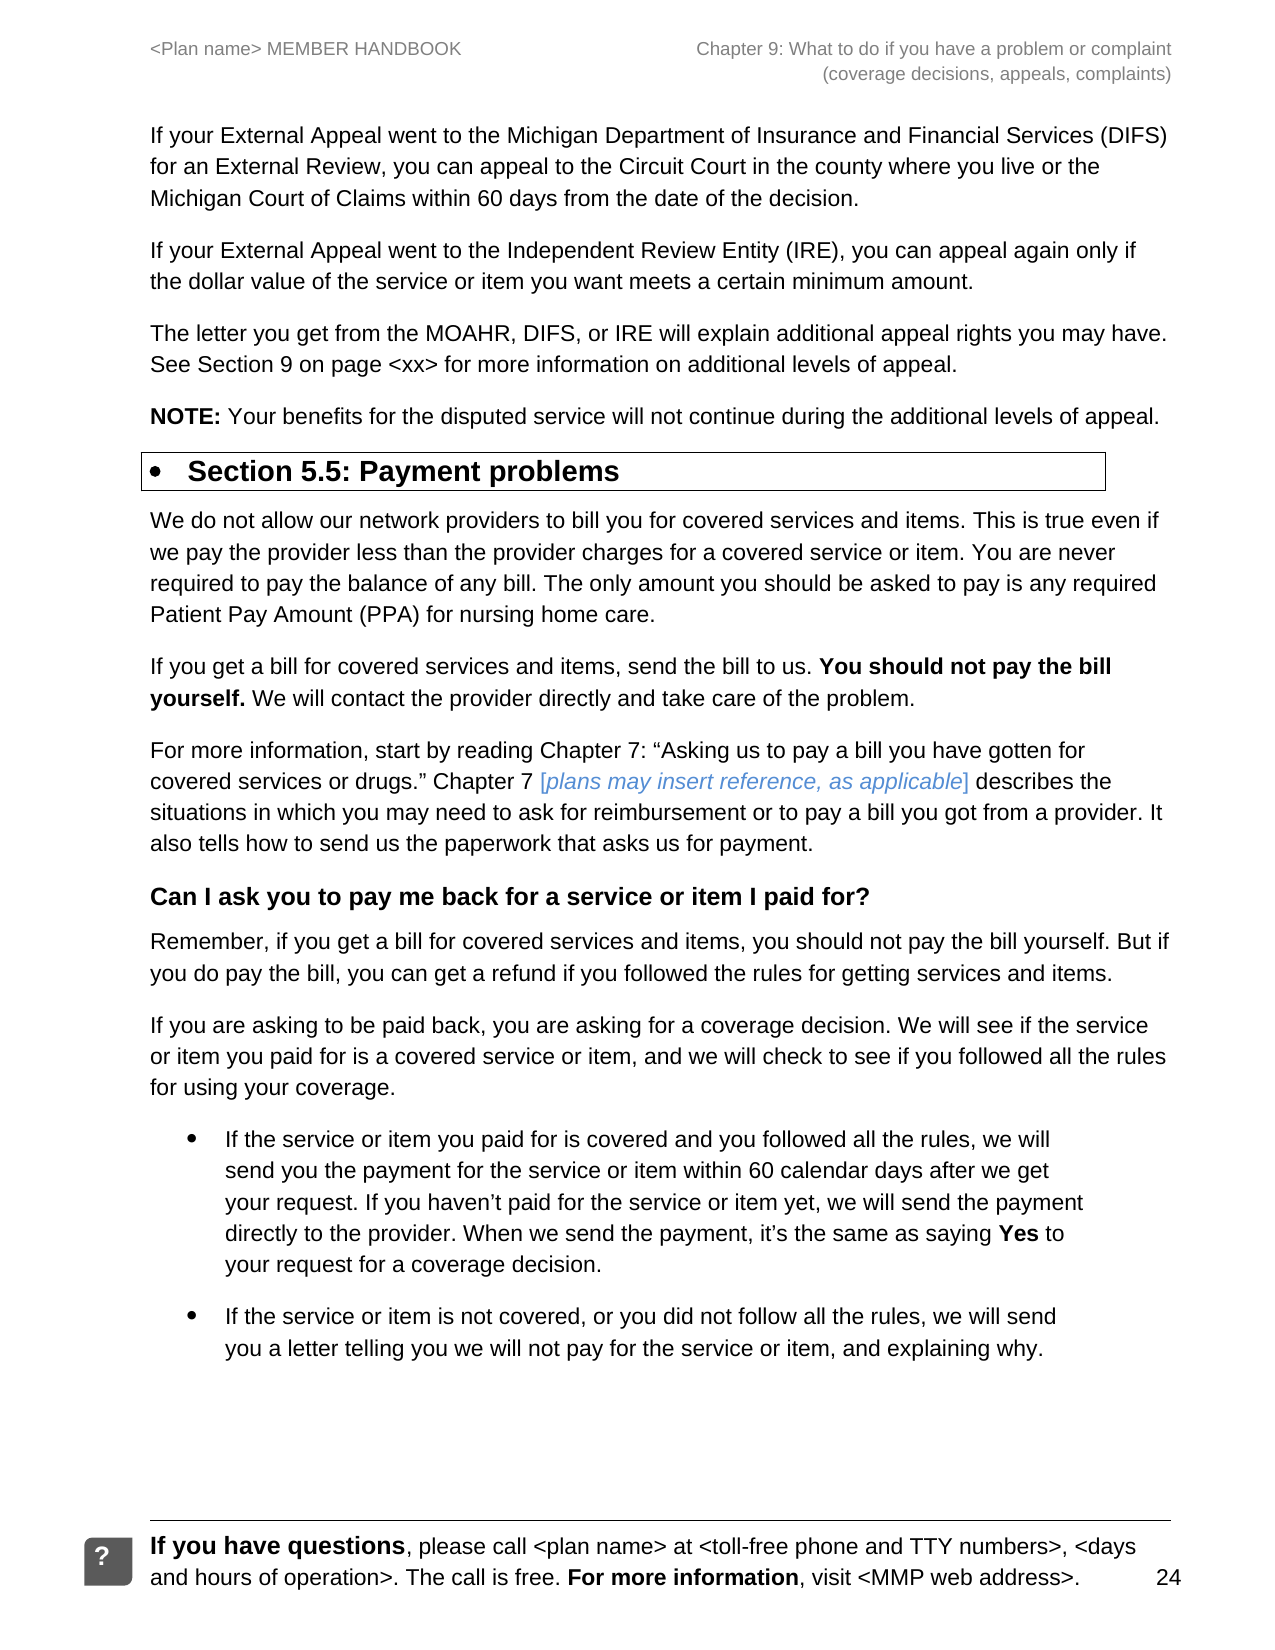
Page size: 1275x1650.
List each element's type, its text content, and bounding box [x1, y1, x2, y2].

text If you get a bill for covered services and items, send the bill to us. You should not pay the bill yourself. We will contact the provider directly and take care of the problem. [150, 650, 1171, 712]
text If your External Appeal went to the Michigan Department of Insurance and Financial Services (DIFS) for an External Review, you can appeal to the Circuit Court in the county where you live or the Michigan Court of Claims within 60 days from the date of the decision. [150, 118, 1171, 212]
text For more information, start by reading Chapter 7: “Asking us to pay a bill you have gotten for covered services or drugs.” Chapter 7 [plans may insert reference, as applicable] describes the situations in which you may need to ask for reimbursement or to pay a bill you got from a provider. It also tells how to send us the paperwork that asks us for payment. [150, 733, 1171, 858]
text If you are asking to be paid back, you are asking for a coverage decision. We will see if the service or item you paid for is a covered service or item, and we will check to see if you followed all the rules for using your coverage. [150, 1008, 1171, 1102]
subtitle Section 5.5: Payment problems [142, 453, 1105, 490]
text NOTE: Your benefits for the disputed service will not continue during the additional levels of appeal. [150, 400, 1171, 431]
text We do not allow our network providers to bill you for covered services and items. This is true even if we pay the provider less than the provider charges for a covered service or item. You are never required to pay the balance of any bill. The only amount you should be asked to pay is any required Patient Pay Amount (PPA) for nursing home care. [150, 504, 1171, 629]
text The letter you get from the MOAHR, DIFS, or IRE will explain additional appeal rights you may have. See Section 9 on page <xx> for more information on additional levels of appeal. [150, 316, 1171, 379]
text If the service or item you paid for is covered and you followed all the rules, we will send you the payment for the service or item within 60 calendar days after we get your request. If you haven’t paid for the service or item yet, we will send the payment directly to the provider. When we send the payment, it’s the same as saying Yes to your request for a coverage decision. [187, 1123, 1096, 1279]
subtitle Can I ask you to pay me back for a service or item I paid for? [150, 879, 1096, 912]
text If the service or item is not covered, or you did not follow all the rules, we will send you a letter telling you we will not pay for the service or item, and explaining why. [187, 1300, 1096, 1362]
text Remember, if you get a bill for covered services and items, you should not pay the bill yourself. But if you do pay the bill, you can get a refund if you followed the rules for getting services and items. [150, 925, 1171, 987]
text If your External Appeal went to the Independent Review Entity (IRE), you can appeal again only if the dollar value of the service or item you want meets a certain minimum amount. [150, 233, 1171, 296]
